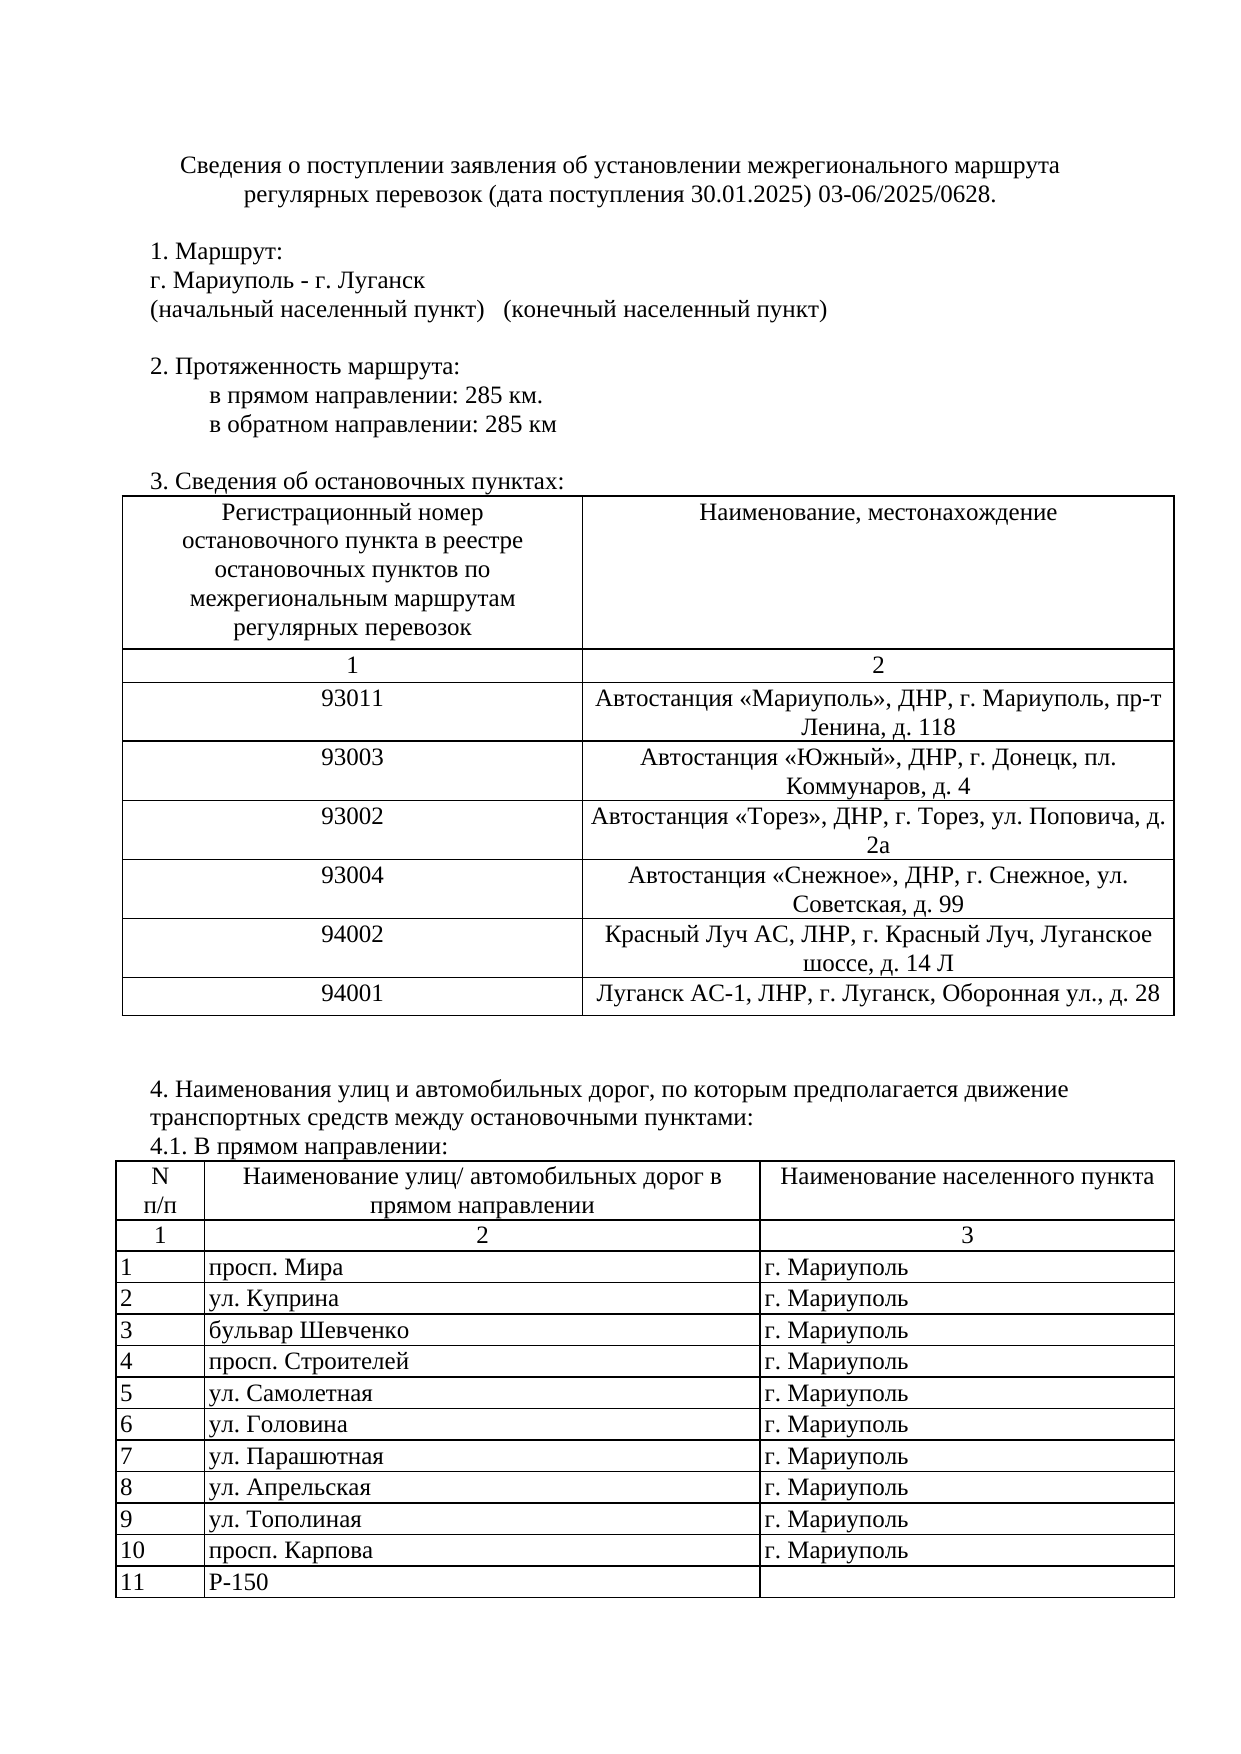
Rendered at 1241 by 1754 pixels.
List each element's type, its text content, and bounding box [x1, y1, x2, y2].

table_cell 4 [117, 1346, 204, 1376]
table_cell просп. Карпова [205, 1535, 759, 1565]
table_cell 11 [117, 1567, 204, 1596]
table_cell Автостанция «Торез», ДНР, г. Торез, ул. Поповича, д. 2а [583, 801, 1173, 858]
table_header N п/п [117, 1162, 204, 1219]
table_cell 8 [117, 1472, 204, 1502]
table_header Наименование населенного пункта [761, 1162, 1174, 1219]
table_cell Луганск АС-1, ЛНР, г. Луганск, Оборонная ул., д. 28 [583, 978, 1173, 1014]
text 2. Протяженность маршрута: [150, 351, 1090, 380]
table_cell 1 [117, 1252, 204, 1282]
table_cell 2 [117, 1283, 204, 1313]
table_cell 3 [761, 1221, 1174, 1250]
table_cell Автостанция «Мариуполь», ДНР, г. Мариуполь, пр-т Ленина, д. 118 [583, 683, 1173, 740]
table_cell 94001 [123, 978, 582, 1014]
table_cell 2 [583, 650, 1173, 681]
table_cell 93004 [123, 860, 582, 918]
table_cell г. Мариуполь [761, 1535, 1174, 1565]
table_header Наименование, местонахождение [583, 497, 1173, 648]
table_cell 1 [123, 650, 582, 681]
table_cell 7 [117, 1441, 204, 1471]
table_cell ул. Самолетная [205, 1378, 759, 1408]
text Сведения о поступлении заявления об установлении межрегионального маршрута регулярных перевозок (дата поступления 30.01.2025) 03-06/2025/0628. [150, 150, 1090, 207]
table_cell г. Мариуполь [761, 1283, 1174, 1313]
table_cell г. Мариуполь [761, 1346, 1174, 1376]
table_cell г. Мариуполь [761, 1441, 1174, 1471]
table_header Регистрационный номер остановочного пункта в реестре остановочных пунктов по межрегиональным маршрутам регулярных перевозок [123, 497, 582, 648]
table_cell Красный Луч АС, ЛНР, г. Красный Луч, Луганское шоссе, д. 14 Л [583, 919, 1173, 977]
table_cell просп. Строителей [205, 1346, 759, 1376]
table_cell просп. Мира [205, 1252, 759, 1282]
table_cell ул. Парашютная [205, 1441, 759, 1471]
table_cell 3 [117, 1315, 204, 1345]
table_cell ул. Головина [205, 1409, 759, 1439]
table_cell 10 [117, 1535, 204, 1565]
table_cell 93011 [123, 683, 582, 740]
table_cell 93003 [123, 742, 582, 799]
table_cell г. Мариуполь [761, 1252, 1174, 1282]
table_cell Автостанция «Снежное», ДНР, г. Снежное, ул. Советская, д. 99 [583, 860, 1173, 918]
text 3. Сведения об остановочных пунктах: [150, 466, 1090, 495]
table_cell Р-150 [205, 1567, 759, 1596]
table_cell 1 [117, 1221, 204, 1250]
table_cell [761, 1567, 1174, 1596]
table_cell 94002 [123, 919, 582, 977]
table_cell г. Мариуполь [761, 1315, 1174, 1345]
table_cell ул. Тополиная [205, 1504, 759, 1533]
table_cell 5 [117, 1378, 204, 1408]
table_cell ул. Апрельская [205, 1472, 759, 1502]
table_cell Автостанция «Южный», ДНР, г. Донецк, пл. Коммунаров, д. 4 [583, 742, 1173, 799]
text г. Мариуполь - г. Луганск [150, 265, 1090, 294]
text в прямом направлении: 285 км. [150, 380, 1090, 409]
text 1. Маршрут: [150, 236, 1090, 265]
text (начальный населенный пункт) (конечный населенный пункт) [150, 294, 1090, 322]
table_header Наименование улиц/ автомобильных дорог в прямом направлении [205, 1162, 759, 1219]
table_cell г. Мариуполь [761, 1378, 1174, 1408]
table_cell ул. Куприна [205, 1283, 759, 1313]
text 4.1. В прямом направлении: [150, 1131, 1090, 1160]
table_cell г. Мариуполь [761, 1409, 1174, 1439]
text в обратном направлении: 285 км [150, 409, 1090, 437]
table_cell 93002 [123, 801, 582, 858]
table_cell 9 [117, 1504, 204, 1533]
table_cell г. Мариуполь [761, 1472, 1174, 1502]
text 4. Наименования улиц и автомобильных дорог, по которым предполагается движение транспортных средств между остановочными пунктами: [150, 1074, 1090, 1131]
table_cell 2 [205, 1221, 759, 1250]
table_cell бульвар Шевченко [205, 1315, 759, 1345]
table_cell г. Мариуполь [761, 1504, 1174, 1533]
table_cell 6 [117, 1409, 204, 1439]
